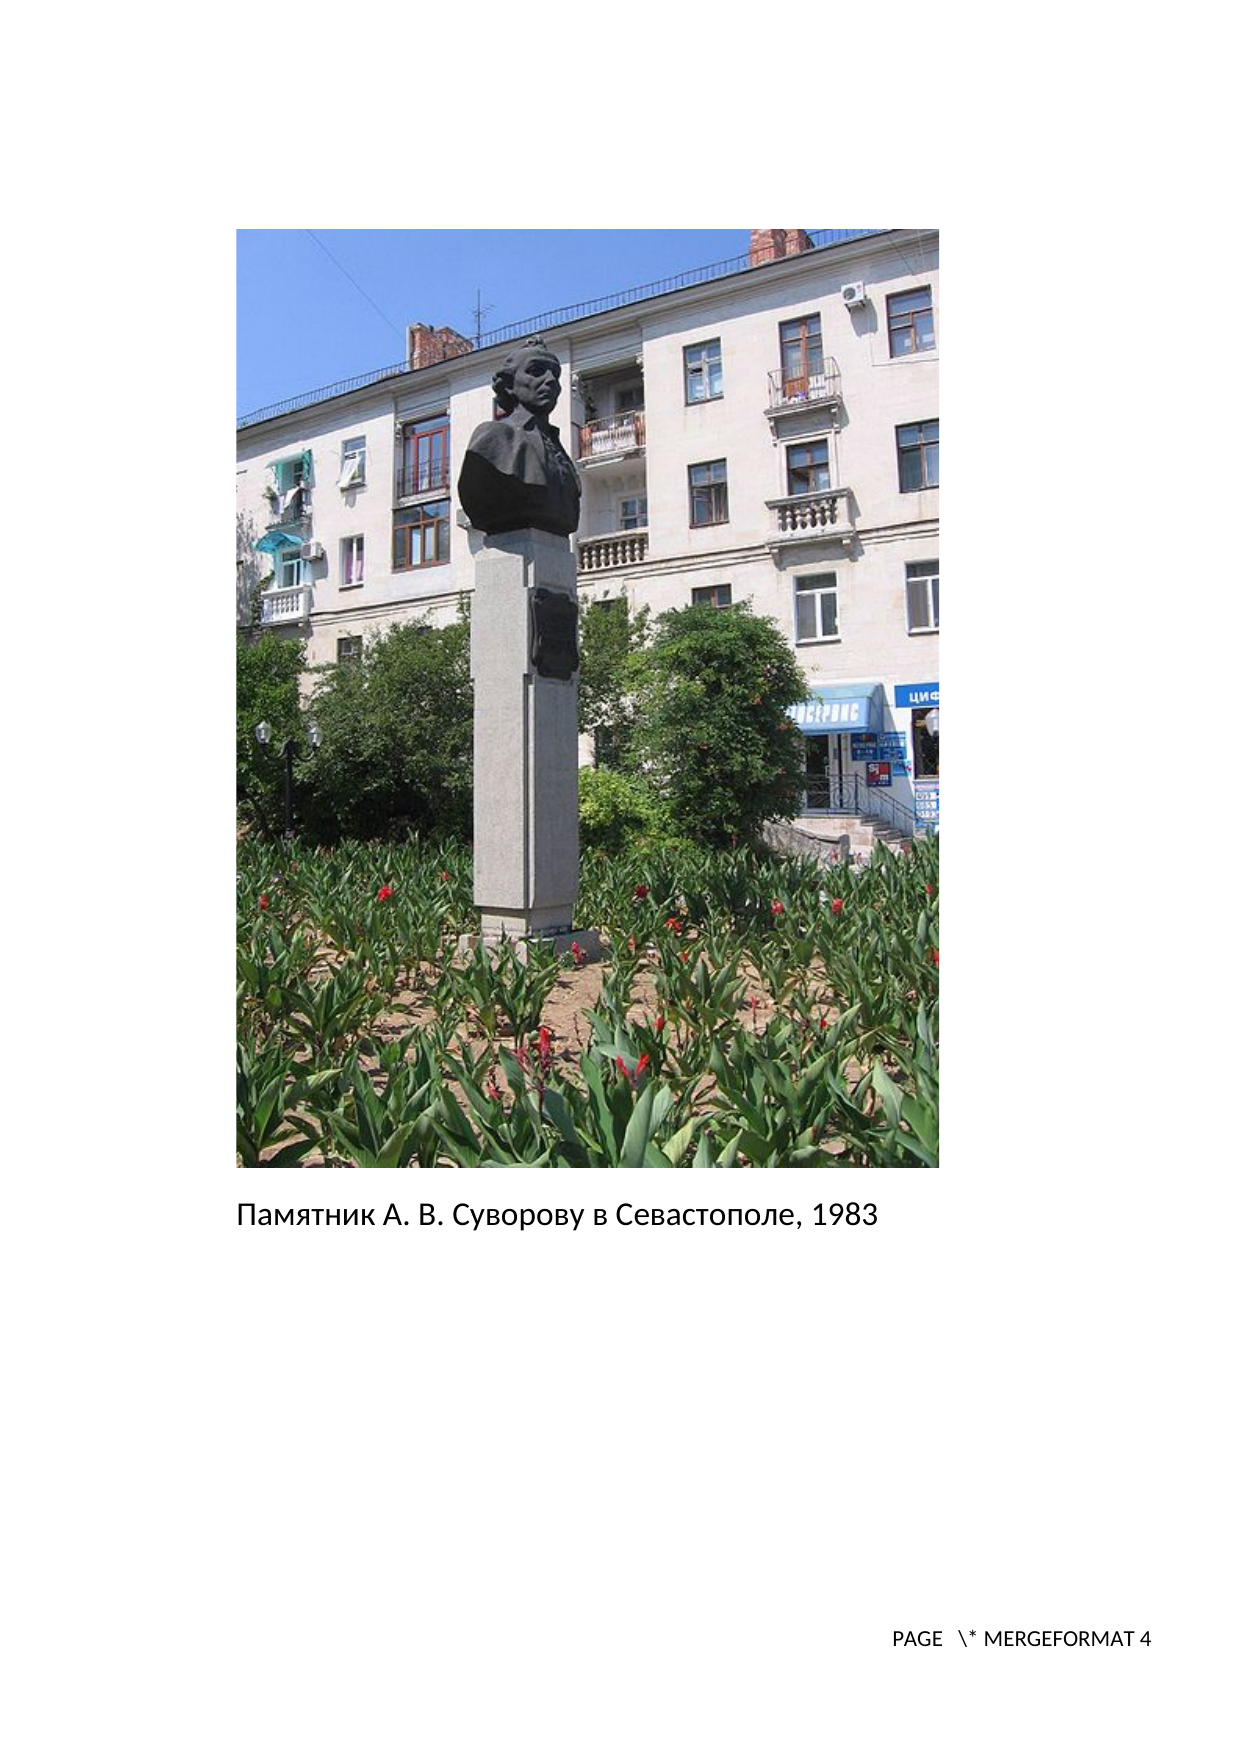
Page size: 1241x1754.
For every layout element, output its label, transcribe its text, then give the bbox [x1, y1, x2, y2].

text Памятник А. В. Суворову в Севастополе, 1983 [236, 1193, 1152, 1233]
picture [236, 229, 940, 1168]
